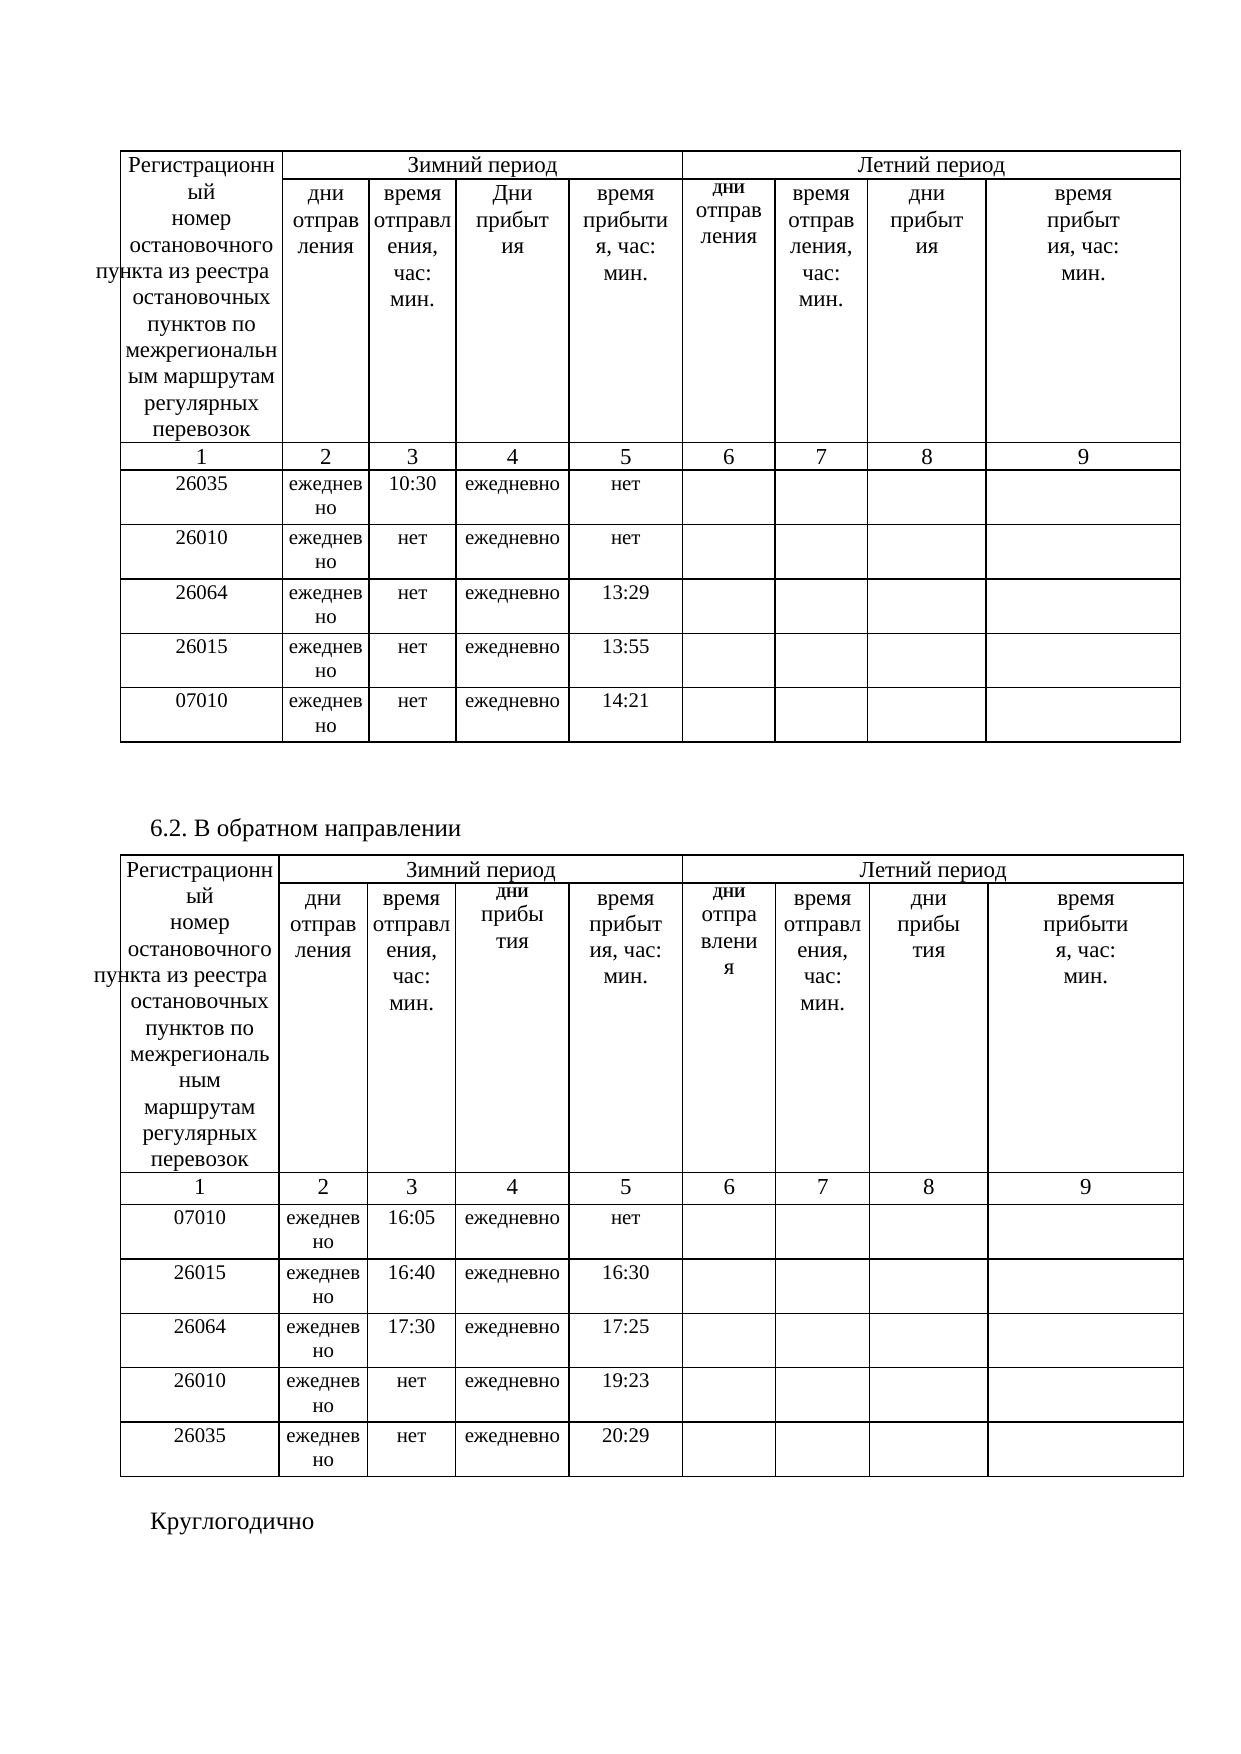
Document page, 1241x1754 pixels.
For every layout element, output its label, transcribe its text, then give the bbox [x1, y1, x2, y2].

table_cell [987, 471, 1180, 524]
table_cell 13:29 [570, 580, 682, 632]
table_cell [868, 580, 985, 632]
table_cell 26035 [121, 1423, 278, 1476]
table_cell [776, 634, 867, 687]
table_cell 19:23 [570, 1368, 682, 1421]
table_cell [868, 688, 985, 741]
table_cell [870, 1368, 987, 1421]
table_cell [870, 1205, 987, 1258]
table_cell 10:30 [370, 471, 455, 524]
table_cell 6 [683, 1173, 775, 1204]
table_cell нет [368, 1368, 455, 1421]
table_cell [989, 1423, 1183, 1476]
table_cell ежедневно [283, 471, 368, 524]
table_cell нет [570, 471, 682, 524]
table_header Зимний период [280, 856, 682, 882]
table_cell [870, 1260, 987, 1312]
table_cell ежедневно [280, 1314, 367, 1367]
table_cell ежедневно [283, 525, 368, 578]
table_cell [683, 1368, 775, 1421]
table_cell 17:25 [570, 1314, 682, 1367]
table_cell [776, 1260, 869, 1312]
table_cell [989, 1205, 1183, 1258]
table_cell нет [370, 634, 455, 687]
table_cell 7 [776, 443, 867, 469]
table_cell [868, 634, 985, 687]
table_cell время прибыти я, час: мин. [570, 180, 682, 441]
table_cell 26015 [121, 1260, 278, 1312]
table_cell [683, 634, 774, 687]
table_cell 07010 [121, 688, 282, 741]
table_cell ДНИ отправ ления [683, 180, 774, 441]
table_cell ежедневно [456, 1260, 568, 1312]
table_header Регистрационный номер остановочного пункта из реестра остановочных пунктов по межрегиональным маршрутам регулярных перевозок [121, 856, 278, 1172]
table_cell [683, 1314, 775, 1367]
table_cell нет [570, 525, 682, 578]
table_cell 26015 [121, 634, 282, 687]
table_cell нет [370, 580, 455, 632]
table_cell [683, 580, 774, 632]
table_cell ежедневно [457, 580, 568, 632]
table_cell ежедневно [456, 1205, 568, 1258]
table_cell дни прибы тия [870, 884, 987, 1172]
table_cell 26064 [121, 580, 282, 632]
table_header Летний период [683, 856, 1183, 882]
table_cell ежедневно [456, 1368, 568, 1421]
table_cell нет [570, 1205, 682, 1258]
table_cell [989, 1314, 1183, 1367]
table_cell [776, 1314, 869, 1367]
table_cell [683, 525, 774, 578]
table_header Регистрационный номер остановочного пункта из реестра остановочных пунктов по межрегиональным маршрутам регулярных перевозок [121, 152, 282, 441]
table_cell время отправл ения, час: мин. [776, 884, 869, 1172]
table_cell [868, 525, 985, 578]
table_cell [776, 1368, 869, 1421]
text Круглогодично [150, 1506, 1090, 1535]
table_cell 16:05 [368, 1205, 455, 1258]
table_cell 5 [570, 1173, 682, 1204]
table_cell время отправ ления, час: мин. [776, 180, 867, 441]
table_cell нет [368, 1423, 455, 1476]
table_cell время прибыт ия, час: мин. [987, 180, 1180, 441]
table_cell [776, 1205, 869, 1258]
table_cell 4 [457, 443, 568, 469]
table_cell [868, 471, 985, 524]
table_cell 4 [456, 1173, 568, 1204]
table_cell [683, 1205, 775, 1258]
table_cell нет [370, 688, 455, 741]
table_cell 5 [570, 443, 682, 469]
table_cell [989, 1368, 1183, 1421]
table_cell 6 [683, 443, 774, 469]
table_cell дни отправ ления [280, 884, 367, 1172]
table_cell 17:30 [368, 1314, 455, 1367]
table_cell ежедневно [457, 634, 568, 687]
table_cell [987, 634, 1180, 687]
table_cell ежедневно [283, 580, 368, 632]
table_cell ежедневно [456, 1423, 568, 1476]
table_cell 8 [868, 443, 985, 469]
table_cell 9 [987, 443, 1180, 469]
table_cell [683, 1423, 775, 1476]
table_cell ДНИ прибы тия [456, 884, 568, 1172]
table_cell нет [370, 525, 455, 578]
table_cell ежедневно [457, 525, 568, 578]
table_cell время прибыти я, час: мин. [989, 884, 1183, 1172]
table_cell 9 [989, 1173, 1183, 1204]
table_cell [683, 471, 774, 524]
table_cell [776, 471, 867, 524]
table_cell ежедневно [283, 634, 368, 687]
table_cell 26010 [121, 525, 282, 578]
table_cell 07010 [121, 1205, 278, 1258]
table_cell 13:55 [570, 634, 682, 687]
table_cell 3 [368, 1173, 455, 1204]
table_cell 1 [121, 1173, 278, 1204]
table_cell 16:30 [570, 1260, 682, 1312]
table_cell 2 [283, 443, 368, 469]
table_cell 26010 [121, 1368, 278, 1421]
table_cell 7 [776, 1173, 869, 1204]
table_cell ежедневно [456, 1314, 568, 1367]
table_cell 14:21 [570, 688, 682, 741]
table_cell ежедневно [280, 1260, 367, 1312]
table_cell ежедневно [457, 688, 568, 741]
table_cell [870, 1314, 987, 1367]
table_cell ежедневно [280, 1423, 367, 1476]
table_cell [683, 1260, 775, 1312]
table_cell [987, 688, 1180, 741]
table_cell ежедневно [280, 1368, 367, 1421]
table_cell время отправл ения, час: мин. [368, 884, 455, 1172]
table_cell [987, 525, 1180, 578]
table_cell ДНИ отпра влени я [683, 884, 775, 1172]
table_cell 3 [370, 443, 455, 469]
table_cell дни отправ ления [283, 180, 368, 441]
table_cell 8 [870, 1173, 987, 1204]
table_cell Дни прибыт ия [457, 180, 568, 441]
table_cell дни прибыт ия [868, 180, 985, 441]
table_cell 2 [280, 1173, 367, 1204]
table_cell 20:29 [570, 1423, 682, 1476]
table_header Летний период [683, 152, 1180, 178]
table_cell время прибыт ия, час: мин. [570, 884, 682, 1172]
table_cell [989, 1260, 1183, 1312]
table_cell ежедневно [457, 471, 568, 524]
table_cell 26035 [121, 471, 282, 524]
table_cell [683, 688, 774, 741]
table_header Зимний период [283, 152, 682, 178]
table_cell ежедневно [280, 1205, 367, 1258]
table_cell [776, 525, 867, 578]
table_cell [987, 580, 1180, 632]
text 6.2. В обратном направлении [150, 813, 1090, 842]
table_cell 1 [121, 443, 282, 469]
table_cell 16:40 [368, 1260, 455, 1312]
table_cell 26064 [121, 1314, 278, 1367]
table_cell [870, 1423, 987, 1476]
table_cell [776, 1423, 869, 1476]
table_cell [776, 580, 867, 632]
table_cell время отправл ения, час: мин. [370, 180, 455, 441]
table_cell ежедневно [283, 688, 368, 741]
table_cell [776, 688, 867, 741]
